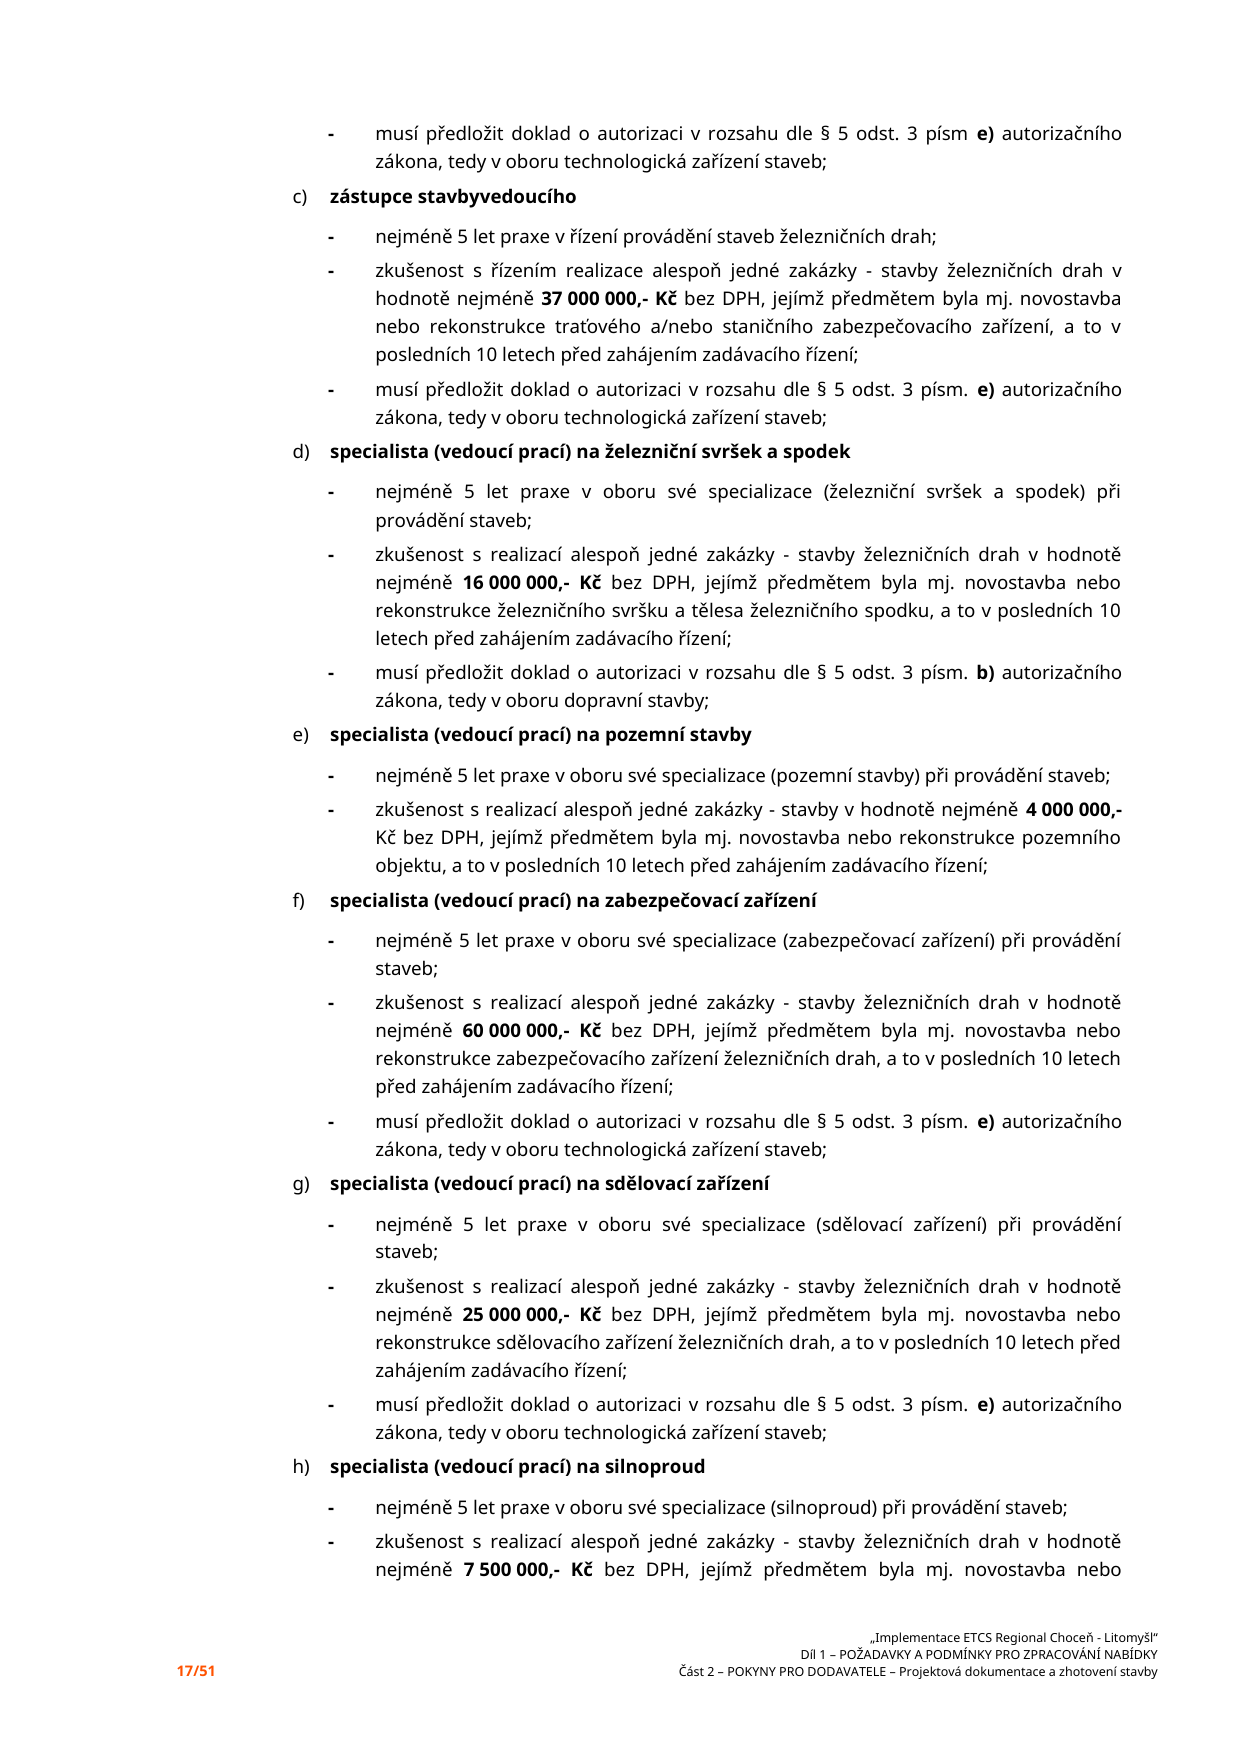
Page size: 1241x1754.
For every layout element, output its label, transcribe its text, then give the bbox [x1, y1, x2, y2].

list specialista (vedoucí prací) na silnoproud [292, 1454, 1122, 1479]
text nejméně 5 let praxe v oboru své specializace (železniční svršek a spodek) při provádění staveb; [328, 479, 1122, 532]
text zkušenost s realizací alespoň jedné zakázky - stavby železničních drah v hodnotě nejméně 25 000 000,- Kč bez DPH, jejímž předmětem byla mj. novostavba nebo rekonstrukce sdělovacího zařízení železničních drah, a to v posledních 10 letech před zahájením zadávacího řízení; [328, 1273, 1122, 1383]
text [328, 1528, 1122, 1582]
text musí předložit doklad o autorizaci v rozsahu dle § 5 odst. 3 písm. e) autorizačního zákona, tedy v oboru technologická zařízení staveb; [328, 376, 1122, 429]
text musí předložit doklad o autorizaci v rozsahu dle § 5 odst. 3 písm. e) autorizačního zákona, tedy v oboru technologická zařízení staveb; [328, 1391, 1122, 1445]
list specialista (vedoucí prací) na zabezpečovací zařízení [292, 887, 1122, 912]
text nejméně 5 let praxe v oboru své specializace (pozemní stavby) při provádění staveb; [328, 762, 1122, 788]
text musí předložit doklad o autorizaci v rozsahu dle § 5 odst. 3 písm. e) autorizačního zákona, tedy v oboru technologická zařízení staveb; [328, 1108, 1122, 1162]
text zkušenost s realizací alespoň jedné zakázky - stavby v hodnotě nejméně 4 000 000,- Kč bez DPH, jejímž předmětem byla mj. novostavba nebo rekonstrukce pozemního objektu, a to v posledních 10 letech před zahájením zadávacího řízení; [328, 797, 1122, 878]
text nejméně 5 let praxe v řízení provádění staveb železničních drah; [328, 223, 1122, 249]
list specialista (vedoucí prací) na železniční svršek a spodek [292, 438, 1122, 464]
text musí předložit doklad o autorizaci v rozsahu dle § 5 odst. 3 písm. b) autorizačního zákona, tedy v oboru dopravní stavby; [328, 659, 1122, 713]
list specialista (vedoucí prací) na pozemní stavby [292, 722, 1122, 747]
list specialista (vedoucí prací) na sdělovací zařízení [292, 1170, 1122, 1196]
text zkušenost s realizací alespoň jedné zakázky - stavby železničních drah v hodnotě nejméně 16 000 000,- Kč bez DPH, jejímž předmětem byla mj. novostavba nebo rekonstrukce železničního svršku a tělesa železničního spodku, a to v posledních 10 letech před zahájením zadávacího řízení; [328, 541, 1122, 651]
text musí předložit doklad o autorizaci v rozsahu dle § 5 odst. 3 písm e) autorizačního zákona, tedy v oboru technologická zařízení staveb; [328, 121, 1122, 174]
text nejméně 5 let praxe v oboru své specializace (silnoproud) při provádění staveb; [328, 1494, 1122, 1520]
text nejméně 5 let praxe v oboru své specializace (zabezpečovací zařízení) při provádění staveb; [328, 927, 1122, 981]
text zkušenost s řízením realizace alespoň jedné zakázky - stavby železničních drah v hodnotě nejméně 37 000 000,- Kč bez DPH, jejímž předmětem byla mj. novostavba nebo rekonstrukce traťového a/nebo staničního zabezpečovacího zařízení, a to v posledních 10 letech před zahájením zadávacího řízení; [328, 258, 1122, 367]
list zástupce stavbyvedoucího [292, 183, 1122, 208]
text zkušenost s realizací alespoň jedné zakázky - stavby železničních drah v hodnotě nejméně 60 000 000,- Kč bez DPH, jejímž předmětem byla mj. novostavba nebo rekonstrukce zabezpečovacího zařízení železničních drah, a to v posledních 10 letech před zahájením zadávacího řízení; [328, 990, 1122, 1099]
text nejméně 5 let praxe v oboru své specializace (sdělovací zařízení) při provádění staveb; [328, 1211, 1122, 1264]
